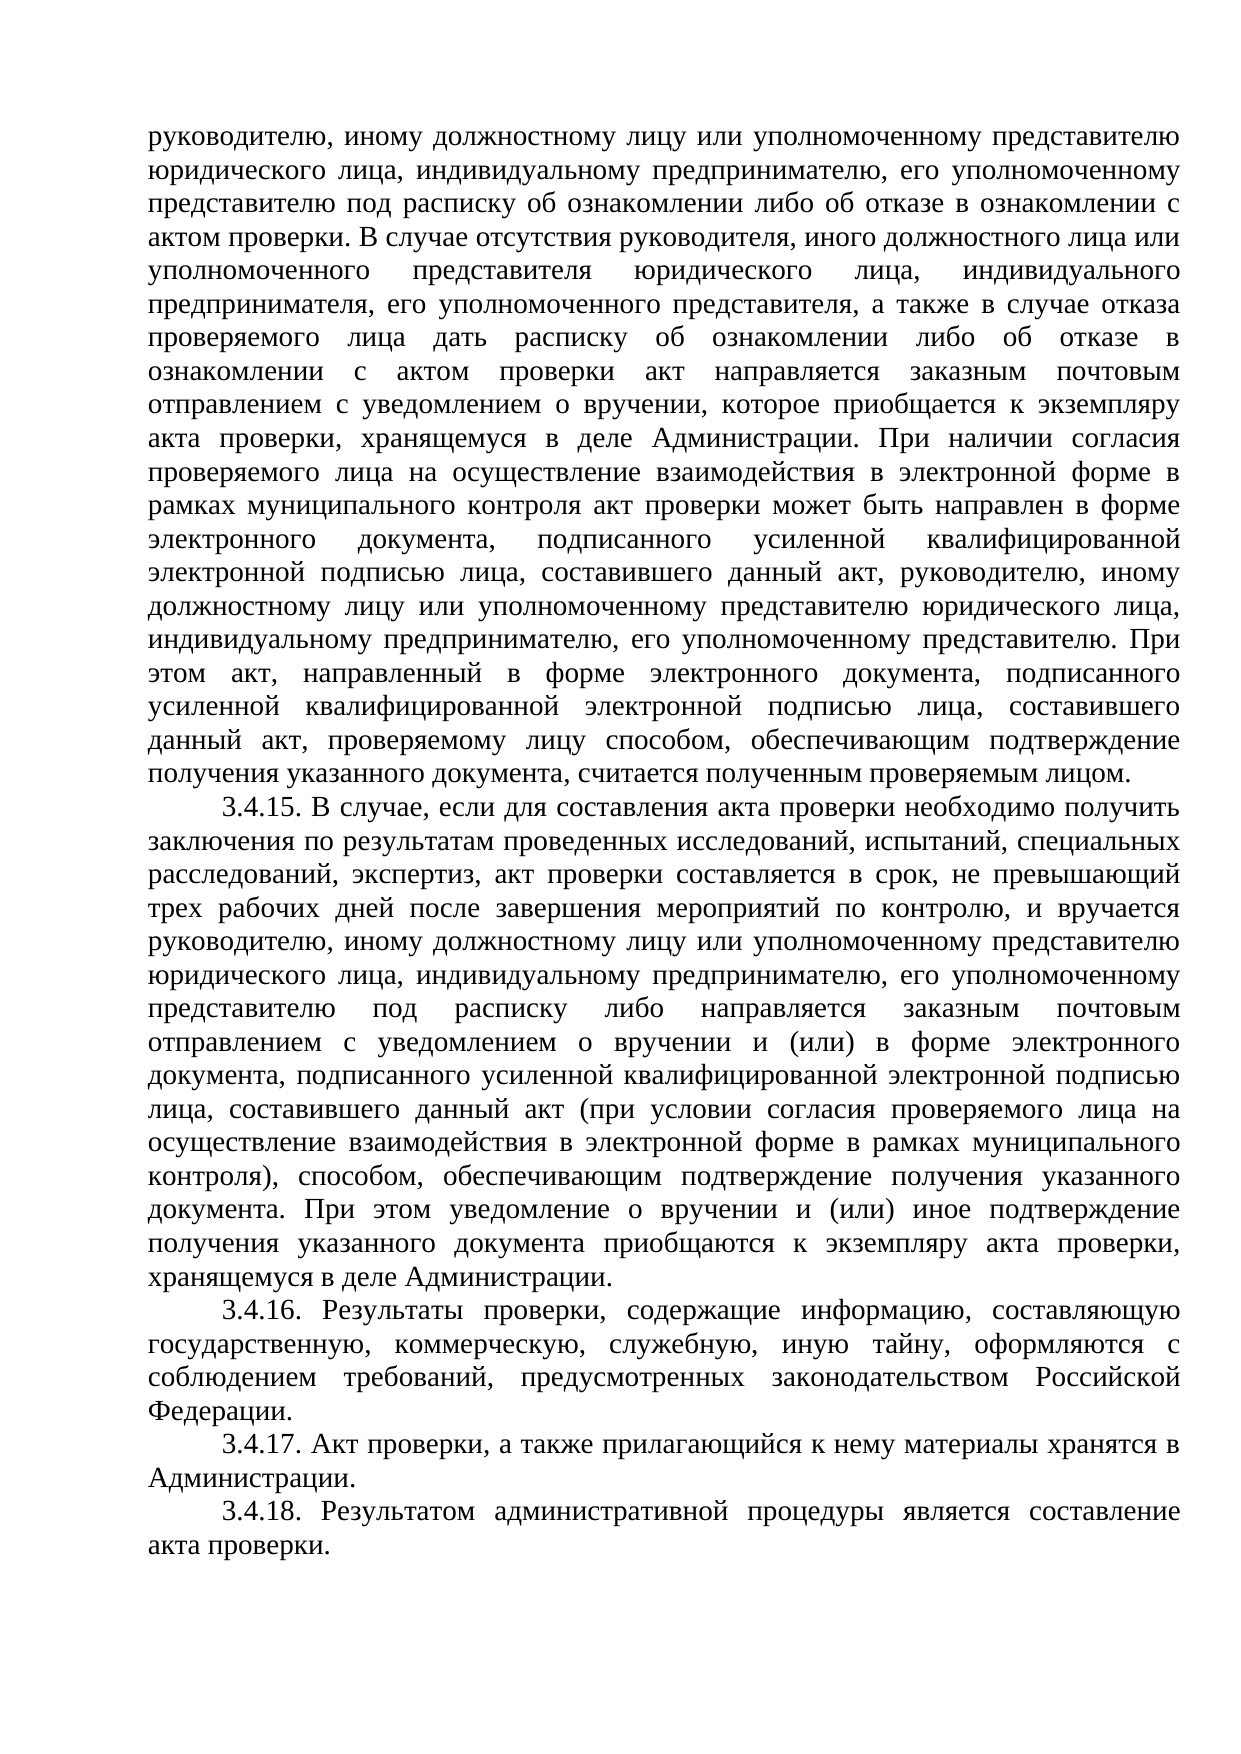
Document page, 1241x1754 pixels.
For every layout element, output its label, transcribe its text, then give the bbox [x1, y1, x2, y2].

text 3.4.18. Результатом административной процедуры является составление акта проверки. [148, 1493, 1181, 1561]
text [148, 118, 1181, 789]
text 3.4.17. Акт проверки, а также прилагающийся к нему материалы хранятся в Администрации. [148, 1426, 1181, 1493]
text 3.4.15. В случае, если для составления акта проверки необходимо получить заключения по результатам проведенных исследований, испытаний, специальных расследований, экспертиз, акт проверки составляется в срок, не превышающий трех рабочих дней после завершения мероприятий по контролю, и вручается руководителю, иному должностному лицу или уполномоченному представителю юридического лица, индивидуальному предпринимателю, его уполномоченному представителю под расписку либо направляется заказным почтовым отправлением с уведомлением о вручении и (или) в форме электронного документа, подписанного усиленной квалифицированной электронной подписью лица, составившего данный акт (при условии согласия проверяемого лица на осуществление взаимодействия в электронной форме в рамках муниципального контроля), способом, обеспечивающим подтверждение получения указанного документа. При этом уведомление о вручении и (или) иное подтверждение получения указанного документа приобщаются к экземпляру акта проверки, хранящемуся в деле Администрации. [148, 789, 1181, 1292]
text 3.4.16. Результаты проверки, содержащие информацию, составляющую государственную, коммерческую, служебную, иную тайну, оформляются с соблюдением требований, предусмотренных законодательством Российской Федерации. [148, 1292, 1181, 1426]
